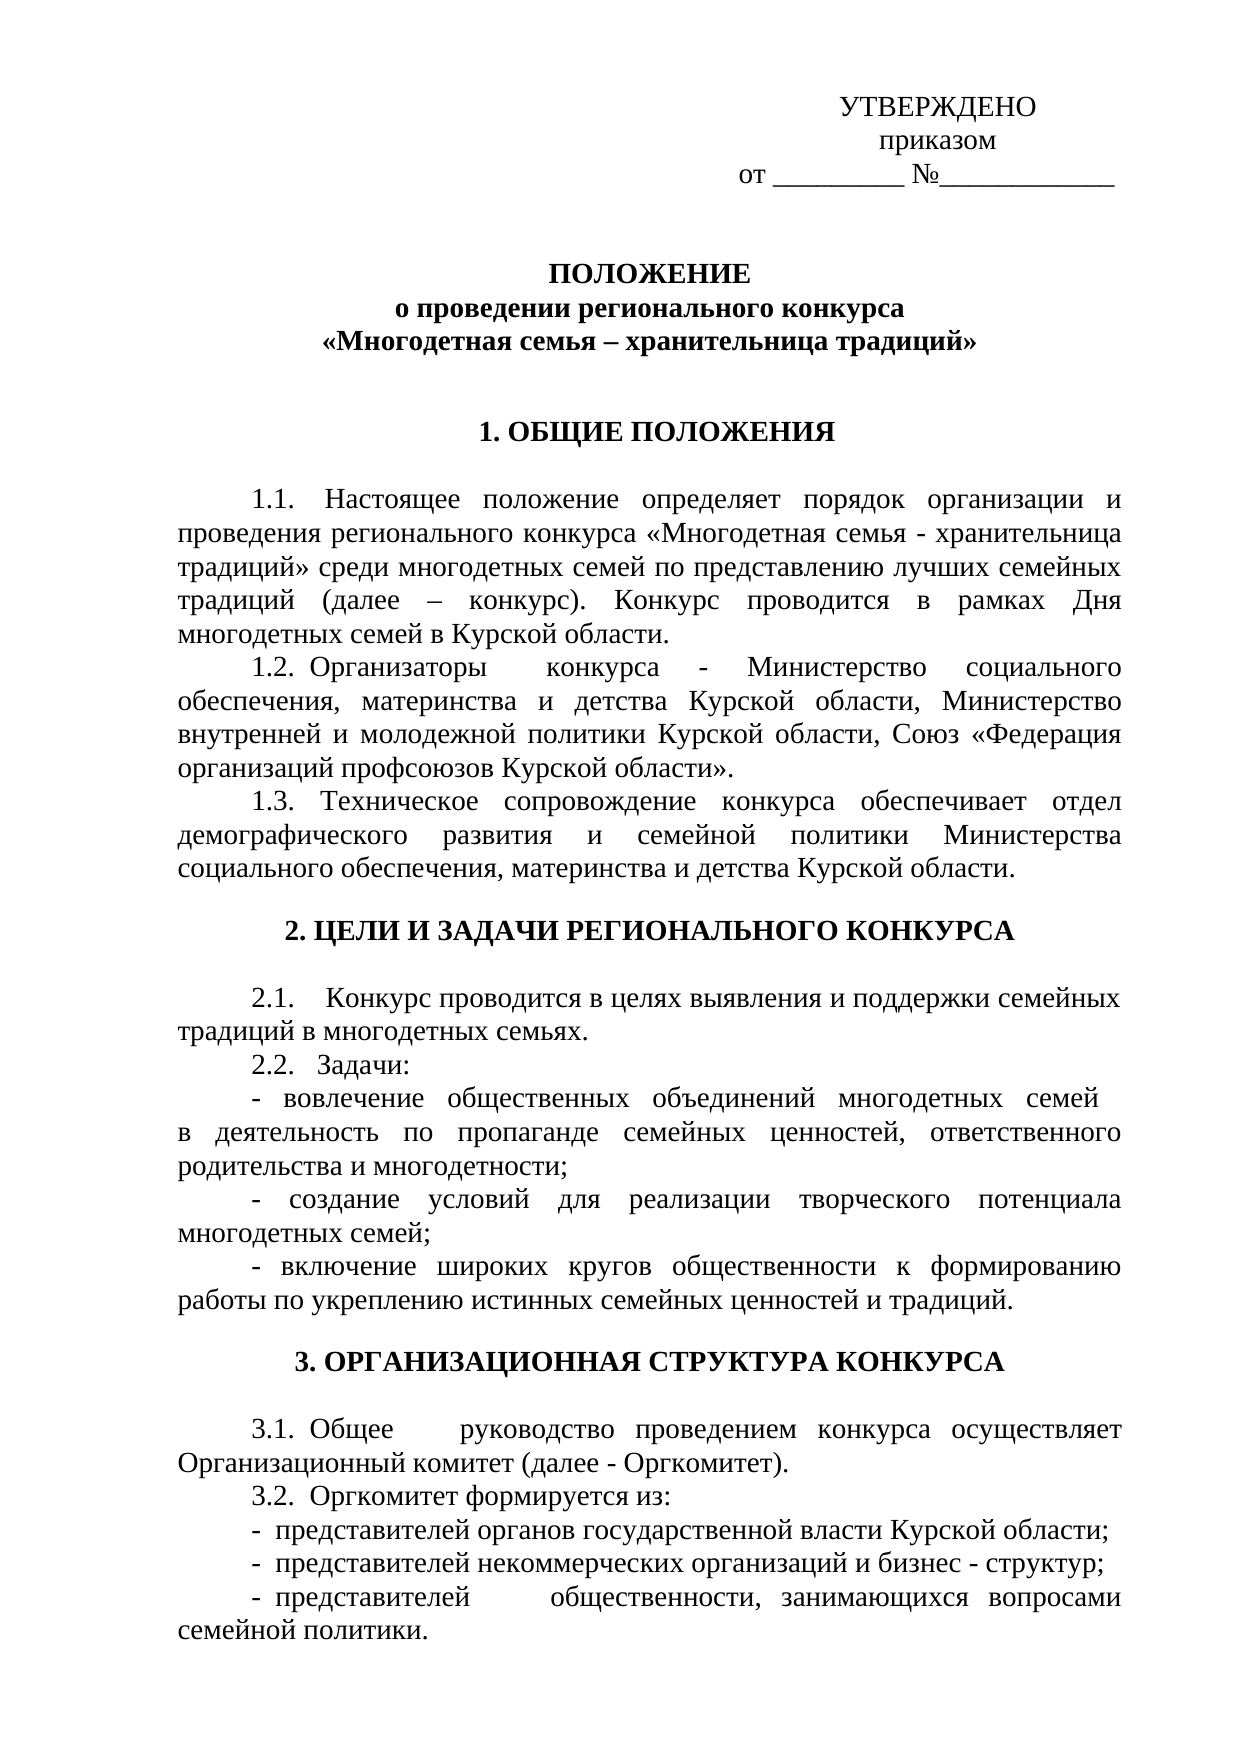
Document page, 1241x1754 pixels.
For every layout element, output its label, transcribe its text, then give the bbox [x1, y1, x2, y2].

text - представителей органов государственной власти Курской области; [251, 1512, 1122, 1545]
text 1.3. Техническое сопровождение конкурса обеспечивает отдел демографического развития и семейной политики Министерства социального обеспечения, материнства и детства Курской области. [177, 783, 1122, 884]
text 3. ОРГАНИЗАЦИОННАЯ СТРУКТУРА КОНКУРСА [177, 1344, 1122, 1378]
text - представителей общественности, занимающихся вопросами семейной политики. [177, 1579, 1122, 1646]
text ПОЛОЖЕНИЕ [177, 256, 1122, 290]
text 1.2. Организаторы конкурса - Министерство социального обеспечения, материнства и детства Курской области, Министерство внутренней и молодежной политики Курской области, Союз «Федерация организаций профсоюзов Курской области». [177, 649, 1122, 783]
text от _________ №____________ [177, 156, 1122, 189]
text - вовлечение общественных объединений многодетных семей в деятельность по пропаганде семейных ценностей, ответственного родительства и многодетности; [177, 1081, 1122, 1181]
text «Многодетная семья – хранительница традиций» [177, 323, 1122, 357]
text УТВЕРЖДЕНО [177, 89, 1122, 122]
list 1. ОБЩИЕ ПОЛОЖЕНИЯ [252, 414, 1122, 448]
text приказом [177, 122, 1122, 156]
text о проведении регионального конкурса [177, 290, 1122, 323]
text - создание условий для реализации творческого потенциала многодетных семей; [177, 1181, 1122, 1248]
text 2.2. Задачи: [177, 1047, 1122, 1081]
text - представителей некоммерческих организаций и бизнес - структур; [251, 1545, 1122, 1579]
text 1.1. Настоящее положение определяет порядок организации и проведения регионального конкурса «Многодетная семья - хранительница традиций» среди многодетных семей по представлению лучших семейных традиций (далее – конкурс). Конкурс проводится в рамках Дня многодетных семей в Курской области. [177, 482, 1122, 649]
text 2. ЦЕЛИ И ЗАДАЧИ РЕГИОНАЛЬНОГО КОНКУРСА [177, 913, 1122, 946]
text 2.1. Конкурс проводится в целях выявления и поддержки семейных традиций в многодетных семьях. [177, 980, 1122, 1047]
text 3.2. Оргкомитет формируется из: [177, 1478, 1122, 1512]
text 3.1. Общее руководство проведением конкурса осуществляет Организационный комитет (далее - Оргкомитет). [177, 1411, 1122, 1478]
text - включение широких кругов общественности к формированию работы по укреплению истинных семейных ценностей и традиций. [177, 1248, 1122, 1315]
